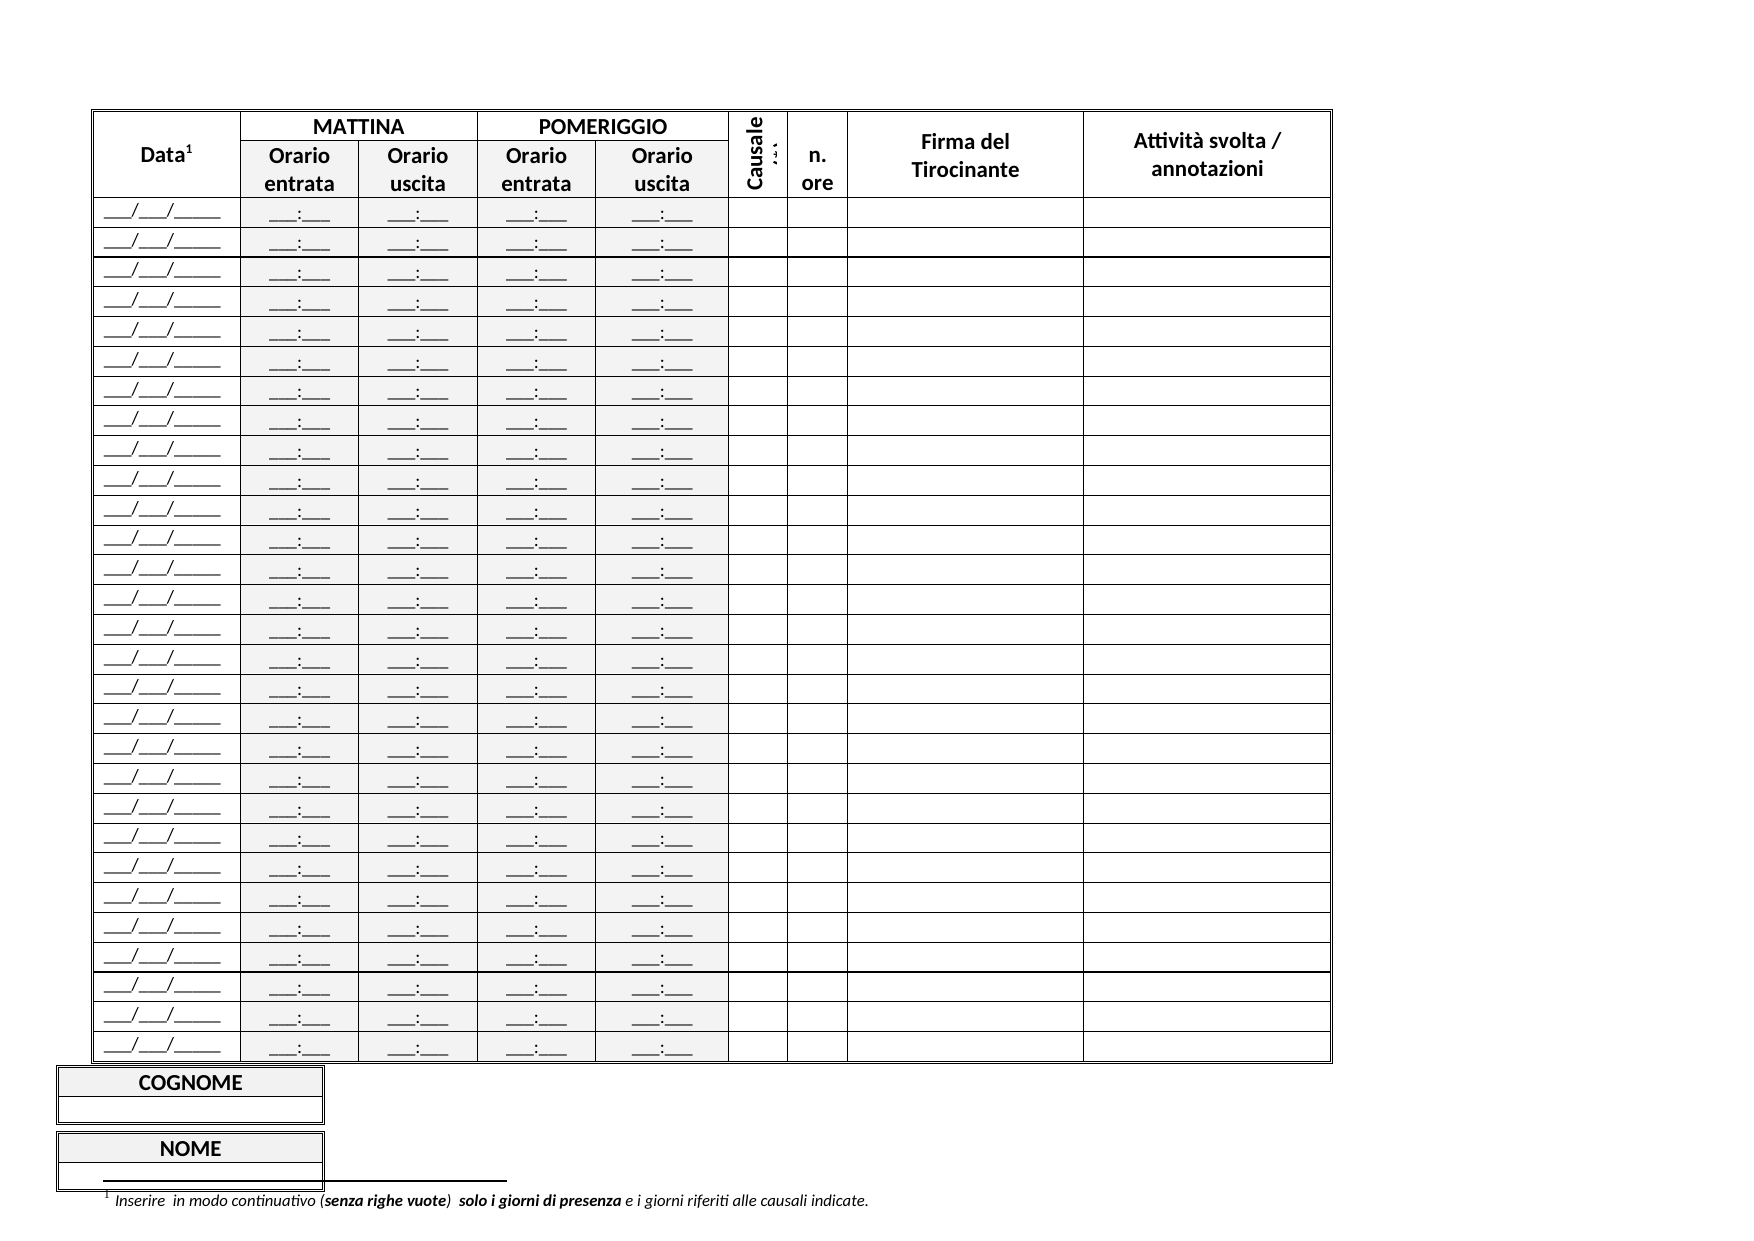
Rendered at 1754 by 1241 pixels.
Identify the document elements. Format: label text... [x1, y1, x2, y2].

table_cell ___:___ [596, 406, 728, 435]
table_cell ___/___/_____ [94, 883, 240, 912]
table_cell ___:___ [596, 615, 728, 644]
table_header Data [94, 112, 240, 197]
table_cell ___/___/_____ [94, 496, 240, 524]
table_cell [848, 645, 1083, 673]
table_cell [848, 973, 1083, 1001]
table_cell [1084, 764, 1330, 793]
table_cell ___:___ [241, 585, 358, 614]
table_cell [848, 1032, 1083, 1061]
table_cell [1084, 675, 1330, 703]
table_cell [1084, 496, 1330, 524]
table_cell ___:___ [596, 1002, 728, 1031]
table_cell ___:___ [478, 794, 595, 822]
table_cell [1084, 347, 1330, 376]
table_cell ___:___ [478, 973, 595, 1001]
table_cell ___:___ [596, 764, 728, 793]
table_cell ___:___ [478, 734, 595, 763]
table_cell ___/___/_____ [94, 287, 240, 316]
table_cell ___/___/_____ [94, 1002, 240, 1031]
table_cell ___:___ [478, 258, 595, 286]
table_cell ___/___/_____ [94, 913, 240, 942]
table_cell ___:___ [359, 824, 477, 852]
table_cell [1084, 377, 1330, 405]
table_cell [848, 198, 1083, 227]
table_cell ___:___ [241, 853, 358, 882]
table_cell ___:___ [478, 555, 595, 584]
table_cell ___:___ [478, 377, 595, 405]
table_cell [729, 675, 787, 703]
table_cell [1084, 585, 1330, 614]
table_cell [848, 883, 1083, 912]
table_cell ___:___ [478, 704, 595, 733]
table_cell [729, 287, 787, 316]
table_cell [788, 496, 847, 524]
table_cell [788, 377, 847, 405]
table_cell [1084, 555, 1330, 584]
table_cell ___/___/_____ [94, 973, 240, 1001]
table_cell Orario uscita [596, 141, 728, 197]
table_cell ___/___/_____ [94, 347, 240, 376]
table_cell ___:___ [359, 704, 477, 733]
table_cell ___:___ [596, 287, 728, 316]
table_cell ___:___ [241, 704, 358, 733]
table_cell [848, 406, 1083, 435]
table_cell ___:___ [478, 526, 595, 554]
table_cell [788, 883, 847, 912]
table_cell [1084, 883, 1330, 912]
table_cell [848, 943, 1083, 971]
table_cell [1084, 943, 1330, 971]
table_cell ___:___ [478, 675, 595, 703]
table_cell [848, 824, 1083, 852]
table_cell ___:___ [596, 526, 728, 554]
table_cell [729, 258, 787, 286]
table_cell ___:___ [359, 1032, 477, 1061]
table_cell ___:___ [596, 496, 728, 524]
table_cell ___:___ [241, 645, 358, 673]
table_cell ___/___/_____ [94, 258, 240, 286]
table_cell ___:___ [478, 853, 595, 882]
table_cell ___:___ [241, 198, 358, 227]
table_cell ___:___ [596, 973, 728, 1001]
table_cell ___:___ [359, 317, 477, 346]
table_cell [729, 466, 787, 495]
table_cell [729, 734, 787, 763]
table_cell ___:___ [241, 943, 358, 971]
table_cell ___:___ [596, 704, 728, 733]
table_cell ___:___ [596, 585, 728, 614]
table_cell ___:___ [596, 645, 728, 673]
table_cell [848, 913, 1083, 942]
table_cell [729, 228, 787, 256]
table_cell ___:___ [241, 258, 358, 286]
table_cell Orario uscita [359, 141, 477, 197]
table_cell ___/___/_____ [94, 734, 240, 763]
table_cell ___:___ [478, 883, 595, 912]
table_cell ___:___ [478, 228, 595, 256]
table_cell ___:___ [359, 198, 477, 227]
table_cell [1084, 913, 1330, 942]
table_cell ___:___ [241, 883, 358, 912]
table_cell [1084, 406, 1330, 435]
table_cell ___:___ [241, 734, 358, 763]
table_cell ___:___ [359, 883, 477, 912]
table_cell ___:___ [478, 347, 595, 376]
table_cell [1084, 824, 1330, 852]
table_cell ___/___/_____ [94, 436, 240, 465]
table_cell ___:___ [241, 317, 358, 346]
table_cell ___/___/_____ [94, 675, 240, 703]
table_cell ___:___ [241, 287, 358, 316]
table_cell ___:___ [596, 258, 728, 286]
table_cell [1084, 436, 1330, 465]
table_header COGNOME [59, 1068, 322, 1096]
table_header Firma del Tirocinante [848, 112, 1083, 197]
table_cell ___:___ [478, 943, 595, 971]
table_cell [788, 704, 847, 733]
table_cell [729, 853, 787, 882]
table_cell ___/___/_____ [94, 406, 240, 435]
table_cell [788, 466, 847, 495]
table_cell [1084, 228, 1330, 256]
table_header MATTINA [241, 112, 477, 140]
table_cell ___:___ [241, 615, 358, 644]
table_cell [848, 794, 1083, 822]
table_cell ___:___ [596, 228, 728, 256]
table_cell [729, 1032, 787, 1061]
table_cell [848, 466, 1083, 495]
table_cell ___:___ [359, 377, 477, 405]
table_header Causale (*) [729, 112, 787, 197]
table_cell [729, 496, 787, 524]
table_cell [1084, 198, 1330, 227]
table_cell ___:___ [241, 436, 358, 465]
table_cell [848, 526, 1083, 554]
table_cell ___:___ [241, 1002, 358, 1031]
table_cell [848, 436, 1083, 465]
table_cell [848, 675, 1083, 703]
table_cell [729, 317, 787, 346]
table_cell [729, 347, 787, 376]
table_cell ___/___/_____ [94, 585, 240, 614]
table_cell [788, 436, 847, 465]
table_cell ___:___ [596, 853, 728, 882]
table_cell ___:___ [596, 794, 728, 822]
table_cell ___:___ [596, 883, 728, 912]
table_cell ___:___ [359, 287, 477, 316]
table_cell ___:___ [241, 973, 358, 1001]
table_cell [848, 734, 1083, 763]
table_cell [848, 853, 1083, 882]
table_cell [848, 496, 1083, 524]
table_cell [729, 585, 787, 614]
table_cell ___:___ [359, 1002, 477, 1031]
table_cell [729, 764, 787, 793]
table_cell ___/___/_____ [94, 764, 240, 793]
table_cell [848, 615, 1083, 644]
table_cell [788, 526, 847, 554]
table_cell ___/___/_____ [94, 1032, 240, 1061]
table_cell ___/___/_____ [94, 615, 240, 644]
table_cell ___:___ [359, 406, 477, 435]
table_header POMERIGGIO [478, 112, 728, 140]
table_cell ___/___/_____ [94, 824, 240, 852]
table_cell [729, 645, 787, 673]
table_cell ___:___ [359, 973, 477, 1001]
table_cell ___:___ [359, 228, 477, 256]
table_cell ___:___ [359, 585, 477, 614]
table_cell [848, 287, 1083, 316]
table_cell [729, 913, 787, 942]
table_cell [848, 764, 1083, 793]
table_cell [729, 526, 787, 554]
table_header n. ore [788, 112, 847, 197]
table_header NOME [59, 1134, 322, 1162]
table_cell [1084, 526, 1330, 554]
table_cell ___:___ [359, 526, 477, 554]
table_cell ___:___ [359, 675, 477, 703]
table_cell ___:___ [359, 794, 477, 822]
table_cell ___:___ [478, 1002, 595, 1031]
table_cell [729, 943, 787, 971]
table_cell ___/___/_____ [94, 853, 240, 882]
table_cell [788, 853, 847, 882]
table_cell [1084, 615, 1330, 644]
table_cell [788, 1032, 847, 1061]
table_cell ___:___ [241, 347, 358, 376]
table_cell [729, 824, 787, 852]
table_cell [729, 704, 787, 733]
table_cell [788, 675, 847, 703]
table_cell ___:___ [359, 496, 477, 524]
table_cell ___:___ [241, 794, 358, 822]
table_cell ___:___ [359, 615, 477, 644]
table_cell ___:___ [359, 645, 477, 673]
table_cell [788, 794, 847, 822]
table_cell [788, 198, 847, 227]
table_cell ___:___ [596, 734, 728, 763]
table_cell ___:___ [478, 466, 595, 495]
table_cell [1084, 287, 1330, 316]
table_cell ___:___ [359, 466, 477, 495]
table_cell ___:___ [596, 317, 728, 346]
table_cell ___:___ [478, 1032, 595, 1061]
table_cell [729, 794, 787, 822]
table_cell ___:___ [478, 615, 595, 644]
table_cell ___:___ [596, 675, 728, 703]
table_cell ___:___ [478, 406, 595, 435]
table_cell [729, 883, 787, 912]
table_cell ___:___ [596, 377, 728, 405]
table_cell ___/___/_____ [94, 466, 240, 495]
table_cell ___:___ [359, 555, 477, 584]
table_cell ___:___ [478, 436, 595, 465]
table_cell ___:___ [478, 824, 595, 852]
table_cell ___:___ [359, 764, 477, 793]
table_cell [848, 258, 1083, 286]
table_cell [729, 555, 787, 584]
table_cell [1084, 734, 1330, 763]
table_cell [729, 436, 787, 465]
table_cell [788, 734, 847, 763]
table_cell ___/___/_____ [94, 526, 240, 554]
table_cell [848, 585, 1083, 614]
table_cell [788, 317, 847, 346]
table_cell ___:___ [478, 764, 595, 793]
table_cell ___:___ [359, 347, 477, 376]
table_cell ___:___ [359, 258, 477, 286]
table_cell ___:___ [478, 913, 595, 942]
table_cell ___:___ [596, 466, 728, 495]
table_cell ___/___/_____ [94, 704, 240, 733]
table_cell ___:___ [359, 436, 477, 465]
table_cell [788, 824, 847, 852]
table_cell [1084, 645, 1330, 673]
table_cell [1084, 317, 1330, 346]
table_cell [848, 377, 1083, 405]
table_cell Orario entrata [241, 141, 358, 197]
table_cell ___:___ [596, 943, 728, 971]
table_cell ___:___ [241, 228, 358, 256]
table_cell [848, 317, 1083, 346]
table_cell [848, 347, 1083, 376]
table_cell [788, 287, 847, 316]
table_cell ___/___/_____ [94, 198, 240, 227]
table_cell [788, 258, 847, 286]
table_cell ___:___ [359, 734, 477, 763]
table_cell [1084, 1002, 1330, 1031]
table_cell [788, 347, 847, 376]
table_cell ___:___ [241, 555, 358, 584]
table_cell [788, 615, 847, 644]
table_cell [788, 406, 847, 435]
table_cell [1084, 853, 1330, 882]
table_cell ___:___ [241, 496, 358, 524]
table_cell [788, 555, 847, 584]
table_cell [1084, 1032, 1330, 1061]
table_cell [1084, 704, 1330, 733]
table_cell ___:___ [596, 347, 728, 376]
table_cell ___:___ [241, 526, 358, 554]
table_cell ___:___ [478, 585, 595, 614]
table_cell ___/___/_____ [94, 377, 240, 405]
table_cell ___/___/_____ [94, 943, 240, 971]
table_cell [59, 1097, 322, 1122]
table_cell [848, 1002, 1083, 1031]
table_cell ___:___ [596, 824, 728, 852]
table_header Attività svolta / annotazioni [1084, 112, 1330, 197]
table_cell [788, 1002, 847, 1031]
table_cell [729, 406, 787, 435]
table_cell ___:___ [596, 1032, 728, 1061]
table_cell ___:___ [359, 913, 477, 942]
table_cell ___:___ [241, 824, 358, 852]
table_cell ___:___ [596, 436, 728, 465]
table_cell [59, 1163, 322, 1188]
table_cell [729, 198, 787, 227]
table_cell [848, 228, 1083, 256]
table_cell Orario entrata [478, 141, 595, 197]
table_cell ___:___ [596, 555, 728, 584]
table_cell ___/___/_____ [94, 794, 240, 822]
table_cell [729, 615, 787, 644]
table_cell ___:___ [478, 496, 595, 524]
table_cell ___:___ [241, 913, 358, 942]
table_cell ___:___ [478, 317, 595, 346]
table_cell [1084, 794, 1330, 822]
table_cell [848, 555, 1083, 584]
table_cell ___:___ [359, 943, 477, 971]
table_cell [788, 228, 847, 256]
table_cell ___:___ [478, 645, 595, 673]
table_cell [788, 764, 847, 793]
table_cell [788, 913, 847, 942]
table_cell [729, 973, 787, 1001]
table_cell [788, 585, 847, 614]
table_cell [788, 645, 847, 673]
table_cell [788, 943, 847, 971]
table_cell ___:___ [241, 764, 358, 793]
table_cell [729, 1002, 787, 1031]
table_cell ___:___ [478, 198, 595, 227]
table_cell [1084, 258, 1330, 286]
table_cell ___:___ [241, 406, 358, 435]
table_cell ___:___ [241, 466, 358, 495]
table_cell ___:___ [241, 377, 358, 405]
table_cell [848, 704, 1083, 733]
table_cell ___:___ [359, 853, 477, 882]
table_cell ___:___ [478, 287, 595, 316]
table_cell [788, 973, 847, 1001]
table_cell [1084, 466, 1330, 495]
table_cell ___:___ [596, 913, 728, 942]
table_cell ___:___ [241, 675, 358, 703]
table_cell ___/___/_____ [94, 555, 240, 584]
table_cell ___:___ [596, 198, 728, 227]
table_cell ___/___/_____ [94, 228, 240, 256]
table_cell [729, 377, 787, 405]
table_cell [1084, 973, 1330, 1001]
table_cell ___:___ [241, 1032, 358, 1061]
table_cell ___/___/_____ [94, 317, 240, 346]
table_cell ___/___/_____ [94, 645, 240, 673]
